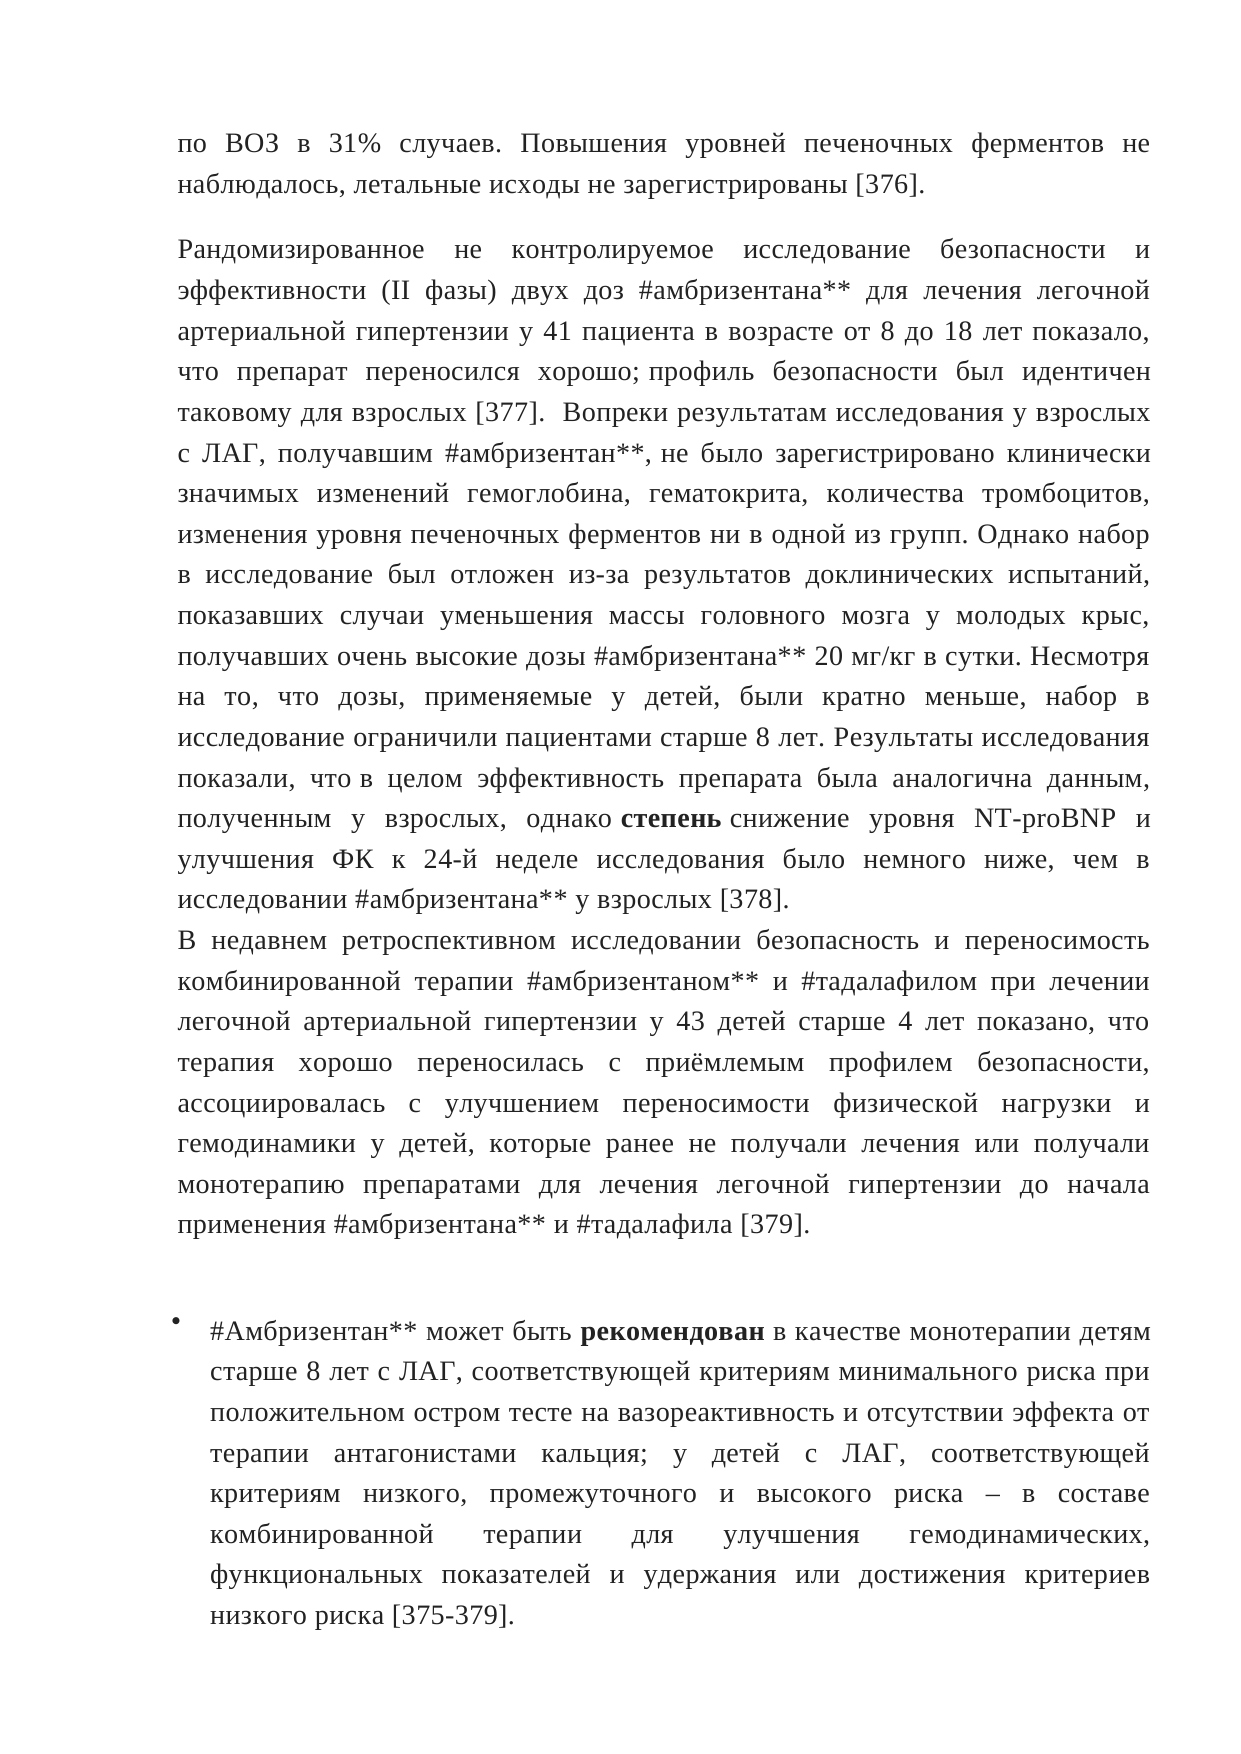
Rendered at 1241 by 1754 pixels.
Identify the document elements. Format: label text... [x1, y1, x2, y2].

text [177, 118, 1152, 199]
list #Амбризентан** может быть рекомендован в качестве монотерапии детям старше 8 лет с ЛАГ, соответствующей критериям минимального риска при положительном остром тесте на вазореактивность и отсутствии эффекта от терапии антагонистами кальция; у детей с ЛАГ, соответствующей критериям низкого, промежуточного и высокого риска – в составе комбинированной терапии для улучшения гемодинамических, функциональных показателей и удержания или достижения критериев низкого риска [375-379]. [172, 1306, 1152, 1631]
text В недавнем ретроспективном исследовании безопасность и переносимость комбинированной терапии #амбризентаном** и #тадалафилом при лечении легочной артериальной гипертензии у 43 детей старше 4 лет показано, что терапия хорошо переносилась с приёмлемым профилем безопасности, ассоциировалась с улучшением переносимости физической нагрузки и гемодинамики у детей, которые ранее не получали лечения или получали монотерапию препаратами для лечения легочной гипертензии до начала применения #амбризентана** и #тадалафила [379]. [177, 915, 1152, 1281]
text Рандомизированное не контролируемое исследование безопасности и эффективности (II фазы) двух доз #амбризентана** для лечения легочной артериальной гипертензии у 41 пациента в возрасте от 8 до 18 лет показало, что препарат переносился хорошо; профиль безопасности был идентичен таковому для взрослых [377]. Вопреки результатам исследования у взрослых с ЛАГ, получавшим #амбризентан**, не было зарегистрировано клинически значимых изменений гемоглобина, гематокрита, количества тромбоцитов, изменения уровня печеночных ферментов ни в одной из групп. Однако набор в исследование был отложен из-за результатов доклинических испытаний, показавших случаи уменьшения массы головного мозга у молодых крыс, получавших очень высокие дозы #амбризентана** 20 мг/кг в сутки. Несмотря на то, что дозы, применяемые у детей, были кратно меньше, набор в исследование ограничили пациентами старше 8 лет. Результаты исследования показали, что в целом эффективность препарата была аналогична данным, полученным у взрослых, однако степень снижение уровня NT-proBNP и улучшения ФК к 24-й неделе исследования было немного ниже, чем в исследовании #амбризентана** у взрослых [378]. [177, 224, 1152, 915]
